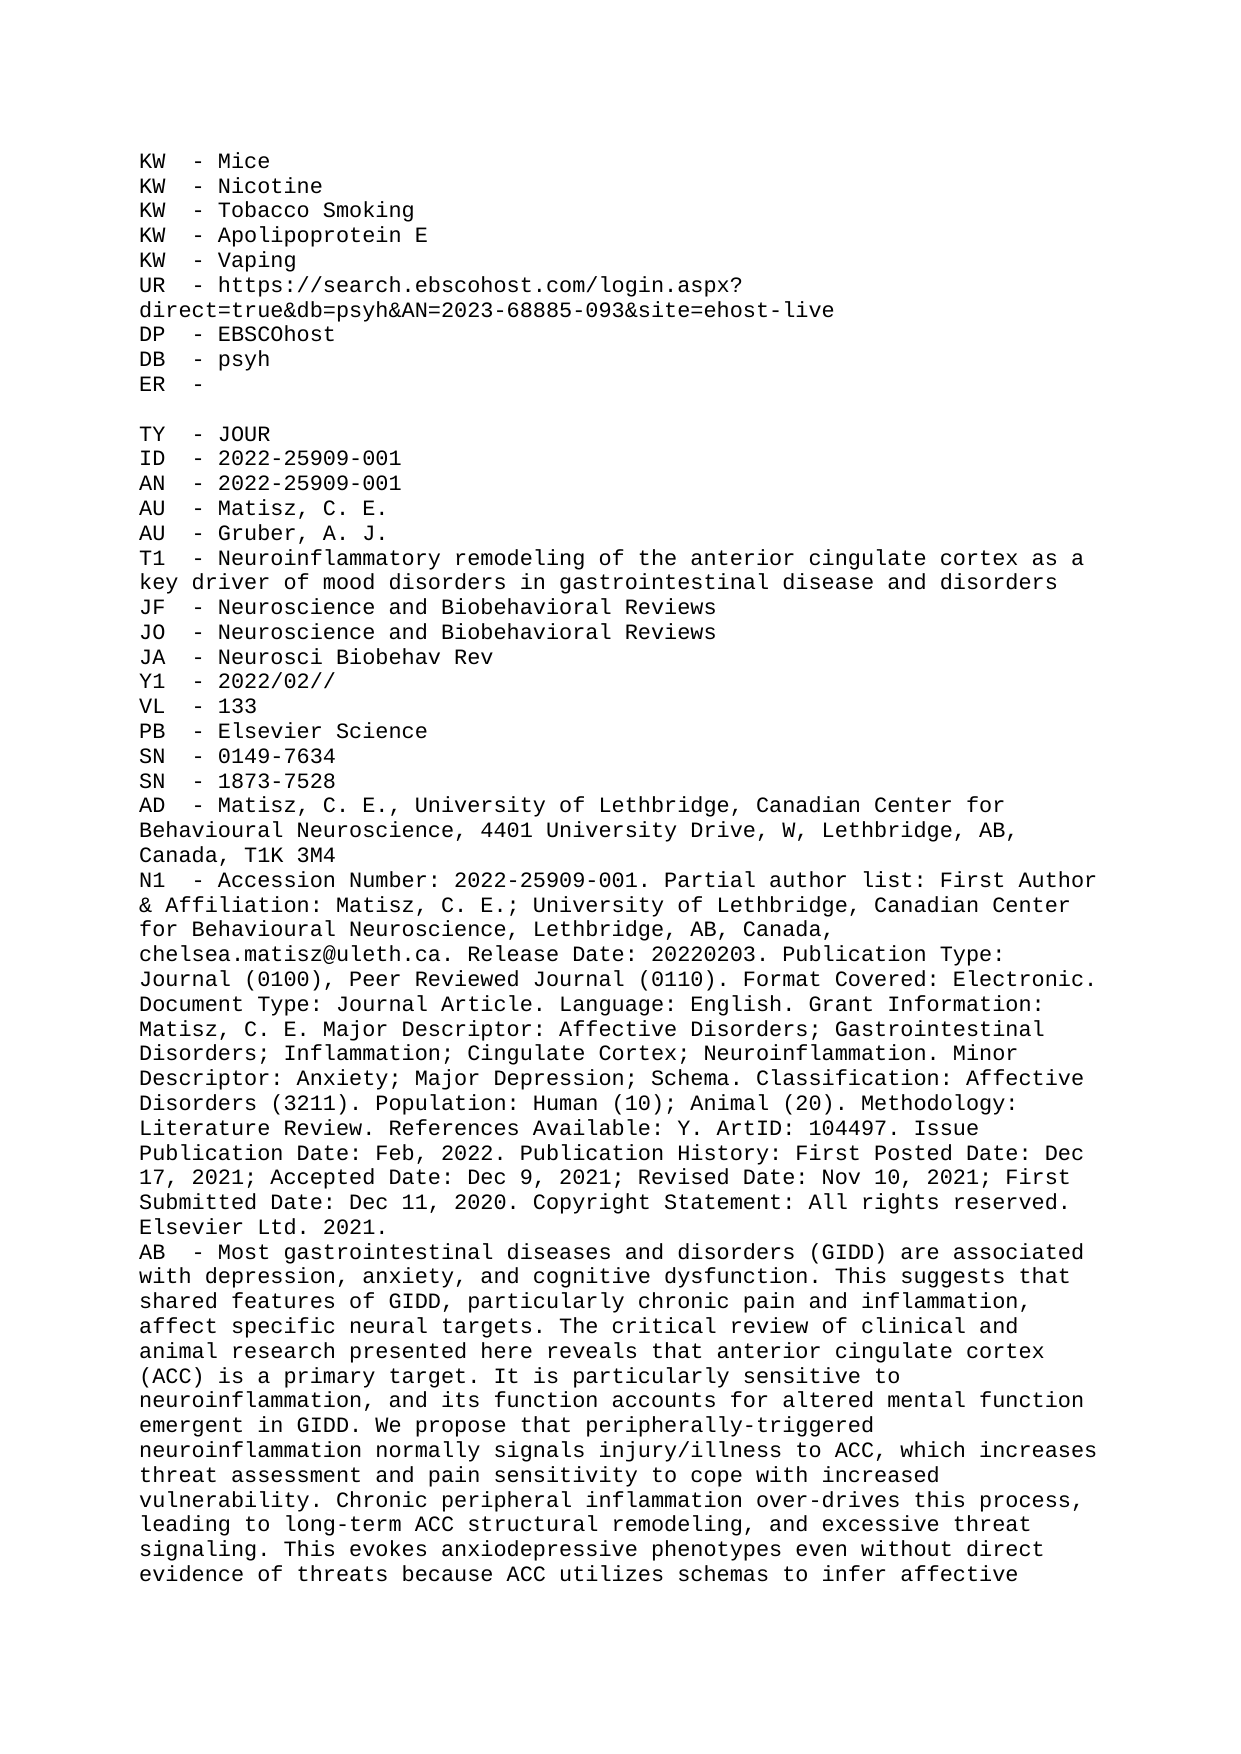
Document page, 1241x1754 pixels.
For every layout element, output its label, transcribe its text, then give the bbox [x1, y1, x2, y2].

text KW - Tobacco Smoking [139, 199, 1101, 224]
text JO - Neuroscience and Biobehavioral Reviews [139, 621, 1101, 646]
text N1 - Accession Number: 2022-25909-001. Partial author list: First Author & Affiliation: Matisz, C. E.; University of Lethbridge, Canadian Center for Behavioural Neuroscience, Lethbridge, AB, Canada, chelsea.matisz@uleth.ca. Release Date: 20220203. Publication Type: Journal (0100), Peer Reviewed Journal (0110). Format Covered: Electronic. Document Type: Journal Article. Language: English. Grant Information: Matisz, C. E. Major Descriptor: Affective Disorders; Gastrointestinal Disorders; Inflammation; Cingulate Cortex; Neuroinflammation. Minor Descriptor: Anxiety; Major Depression; Schema. Classification: Affective Disorders (3211). Population: Human (10); Animal (20). Methodology: Literature Review. References Available: Y. ArtID: 104497. Issue Publication Date: Feb, 2022. Publication History: First Posted Date: Dec 17, 2021; Accepted Date: Dec 9, 2021; Revised Date: Nov 10, 2021; First Submitted Date: Dec 11, 2020. Copyright Statement: All rights reserved. Elsevier Ltd. 2021. [139, 869, 1101, 1241]
text DB - psyh [139, 348, 1101, 373]
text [139, 1241, 1101, 1588]
text KW - Mice [139, 150, 1101, 175]
text SN - 1873-7528 [139, 770, 1101, 794]
text PB - Elsevier Science [139, 720, 1101, 745]
text TY - JOUR [139, 423, 1101, 447]
text T1 - Neuroinflammatory remodeling of the anterior cingulate cortex as a key driver of mood disorders in gastrointestinal disease and disorders [139, 547, 1101, 596]
text SN - 0149-7634 [139, 745, 1101, 770]
text UR - https://search.ebscohost.com/login.aspx?direct=true&db=psyh&AN=2023-68885-093&site=ehost-live [139, 274, 1101, 323]
text AN - 2022-25909-001 [139, 472, 1101, 497]
text KW - Apolipoprotein E [139, 224, 1101, 249]
text JF - Neuroscience and Biobehavioral Reviews [139, 596, 1101, 621]
text AD - Matisz, C. E., University of Lethbridge, Canadian Center for Behavioural Neuroscience, 4401 University Drive, W, Lethbridge, AB, Canada, T1K 3M4 [139, 794, 1101, 869]
text JA - Neurosci Biobehav Rev [139, 646, 1101, 671]
text AU - Gruber, A. J. [139, 522, 1101, 547]
text ID - 2022-25909-001 [139, 447, 1101, 472]
text Y1 - 2022/02// [139, 671, 1101, 695]
text VL - 133 [139, 695, 1101, 720]
text KW - Nicotine [139, 175, 1101, 199]
text ER - [139, 373, 1101, 398]
text AU - Matisz, C. E. [139, 497, 1101, 522]
text DP - EBSCOhost [139, 323, 1101, 348]
text KW - Vaping [139, 249, 1101, 274]
